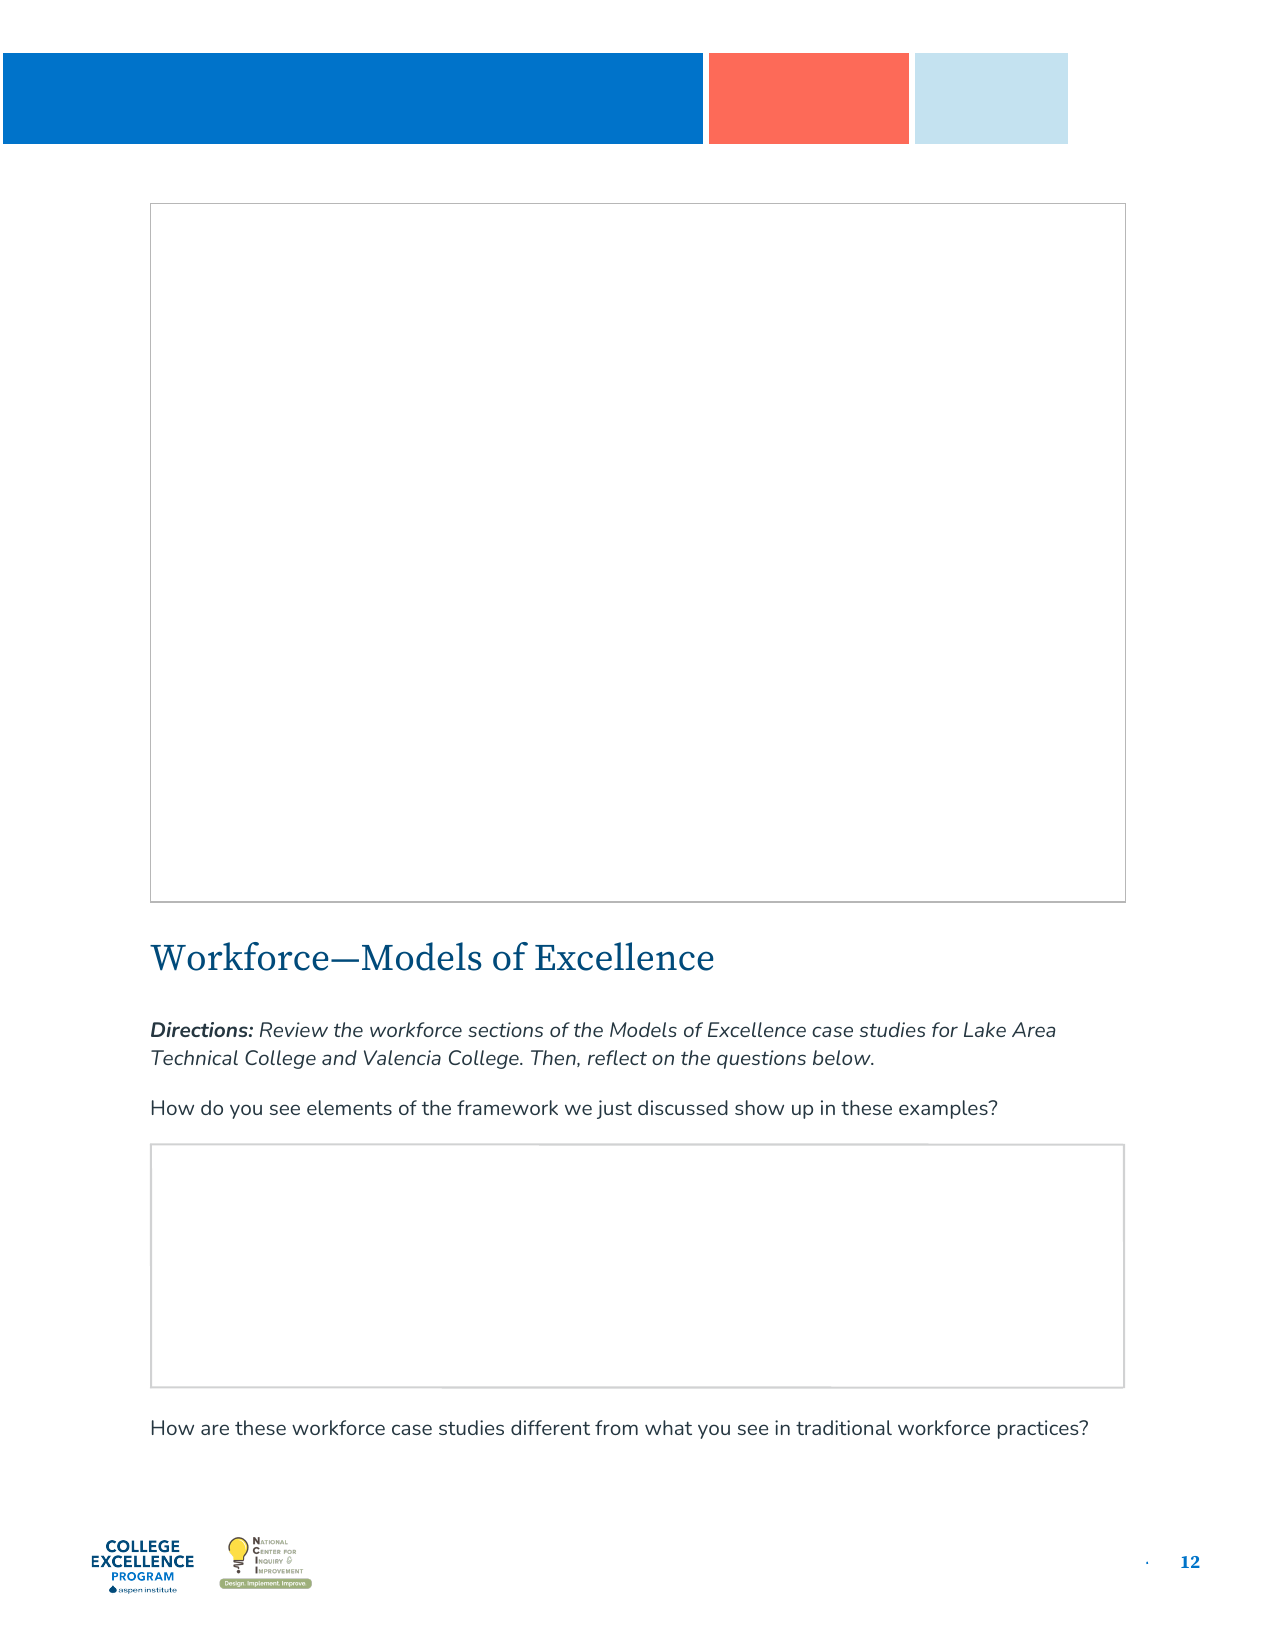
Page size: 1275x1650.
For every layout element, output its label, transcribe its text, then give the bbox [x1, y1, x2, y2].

subtitle Workforce—Models of Excellence [150, 936, 1125, 983]
picture [217, 1534, 314, 1591]
picture [91, 1540, 194, 1595]
text How are these workforce case studies different from what you see in traditional workforce practices? [150, 1414, 1125, 1442]
subtitle Directions: Review the workforce sections of the Models of Excellence case studies for Lake Area Technical College and Valencia College. Then, reflect on the questions below. [150, 1016, 1125, 1073]
text How do you see elements of the framework we just discussed show up in these examples? [150, 1094, 1125, 1122]
